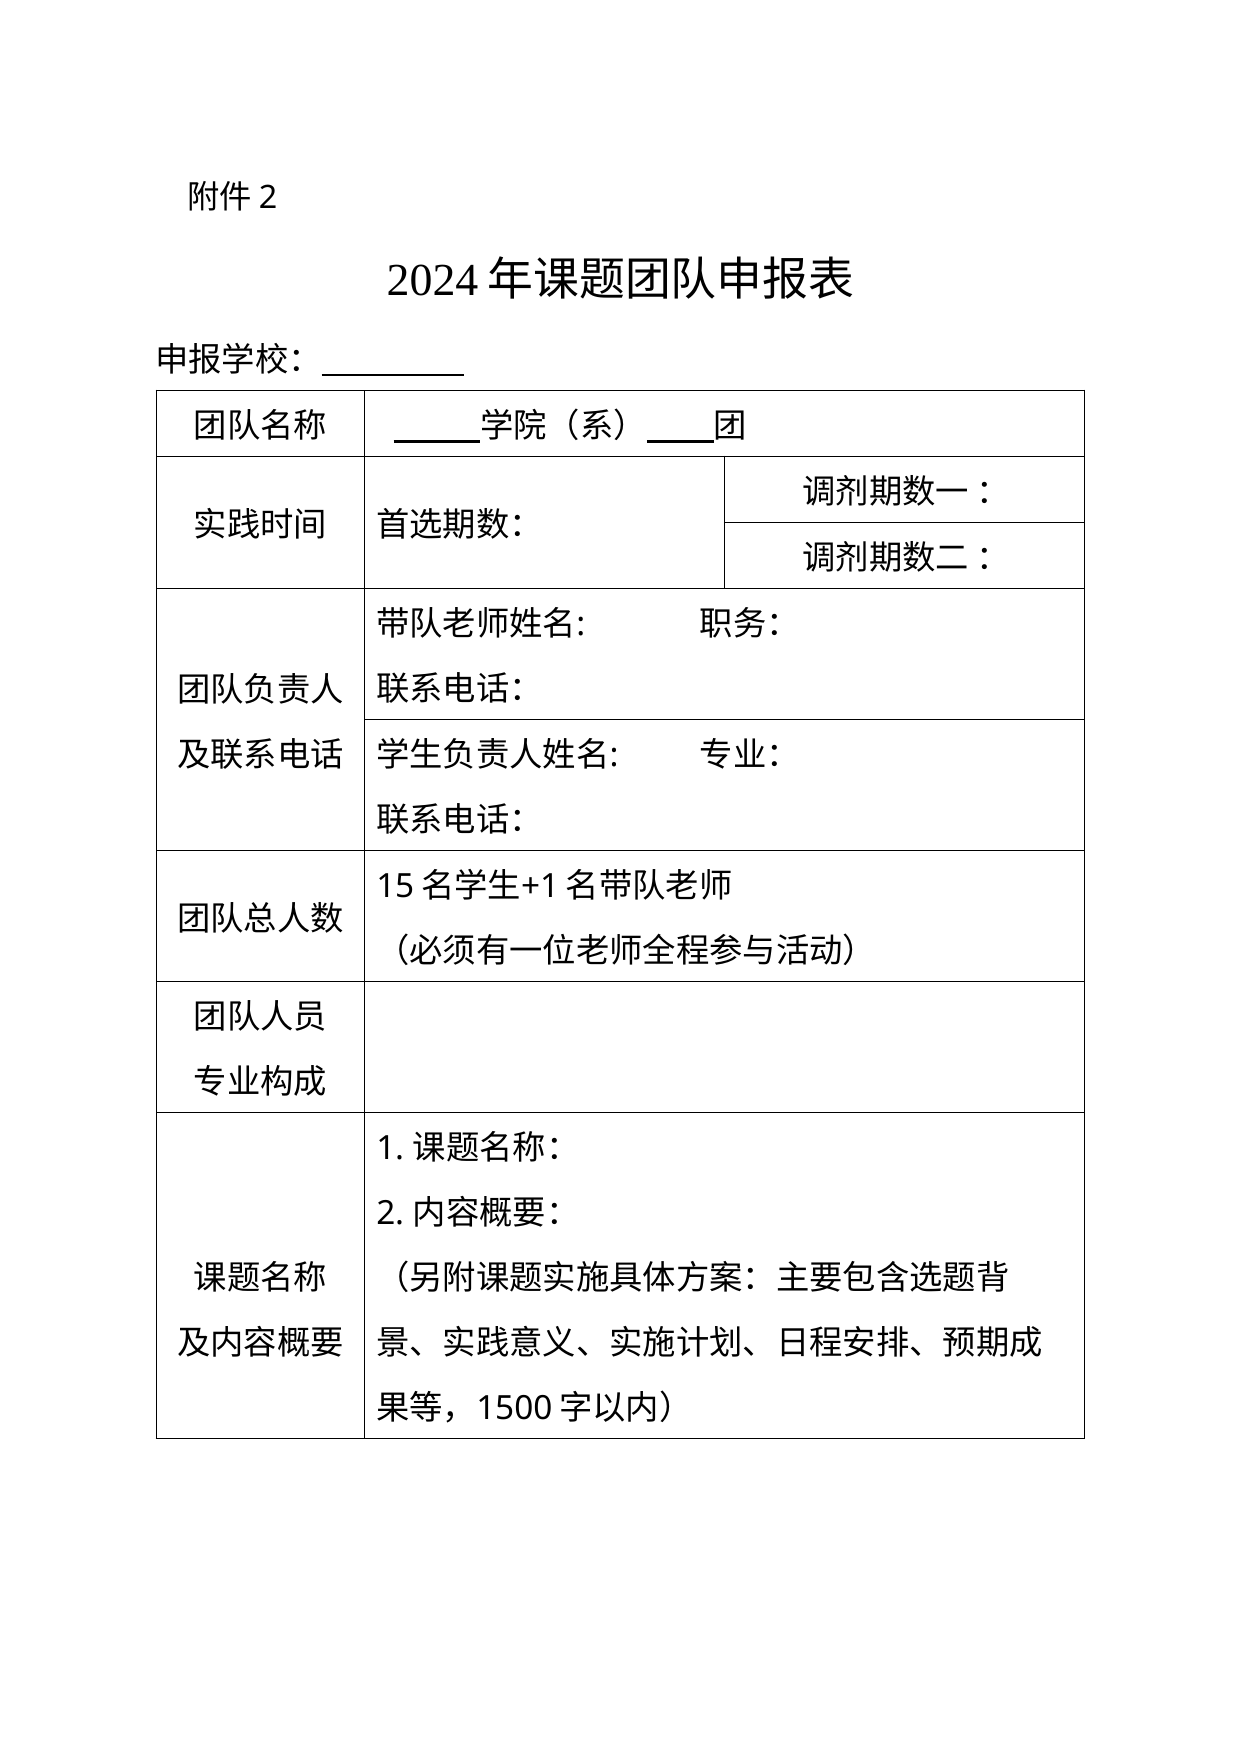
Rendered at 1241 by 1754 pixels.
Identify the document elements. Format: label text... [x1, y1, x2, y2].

list 附件2 [187, 162, 1053, 227]
table_cell 团队负责人及联系电话 [157, 589, 364, 850]
table_cell 团队总人数 [157, 851, 364, 981]
table_cell 15名学生+1名带队老师 （必须有一位老师全程参与活动） [365, 851, 1084, 981]
table_cell 调剂期数二 ： [725, 523, 1084, 588]
table_cell 首选期数： [365, 457, 724, 588]
table_cell 调剂期数一 ： [725, 457, 1084, 522]
table_header 学院（系） 团 [365, 391, 1084, 456]
table_cell 团队人员 专业构成 [157, 982, 364, 1112]
table_cell 带队老师姓名: 职务： 联系电话： [365, 589, 1084, 719]
table_cell 学生负责人姓名: 专业： 联系电话： [365, 720, 1084, 850]
table_cell [365, 982, 1084, 1112]
table_cell 课题名称 及内容概要 [157, 1113, 364, 1438]
table_cell 实践时间 [157, 457, 364, 588]
text 申报学校： [137, 324, 1053, 389]
table_header 团队名称 [157, 391, 364, 456]
text 2024年课题团队申报表 [187, 227, 1053, 324]
table_cell 1. 课题名称： 2. 内容概要： （另附课题实施具体方案：主要包含选题背景、实践意义、实施计划、日程安排、预期成果等，1500字以内） [365, 1113, 1084, 1438]
